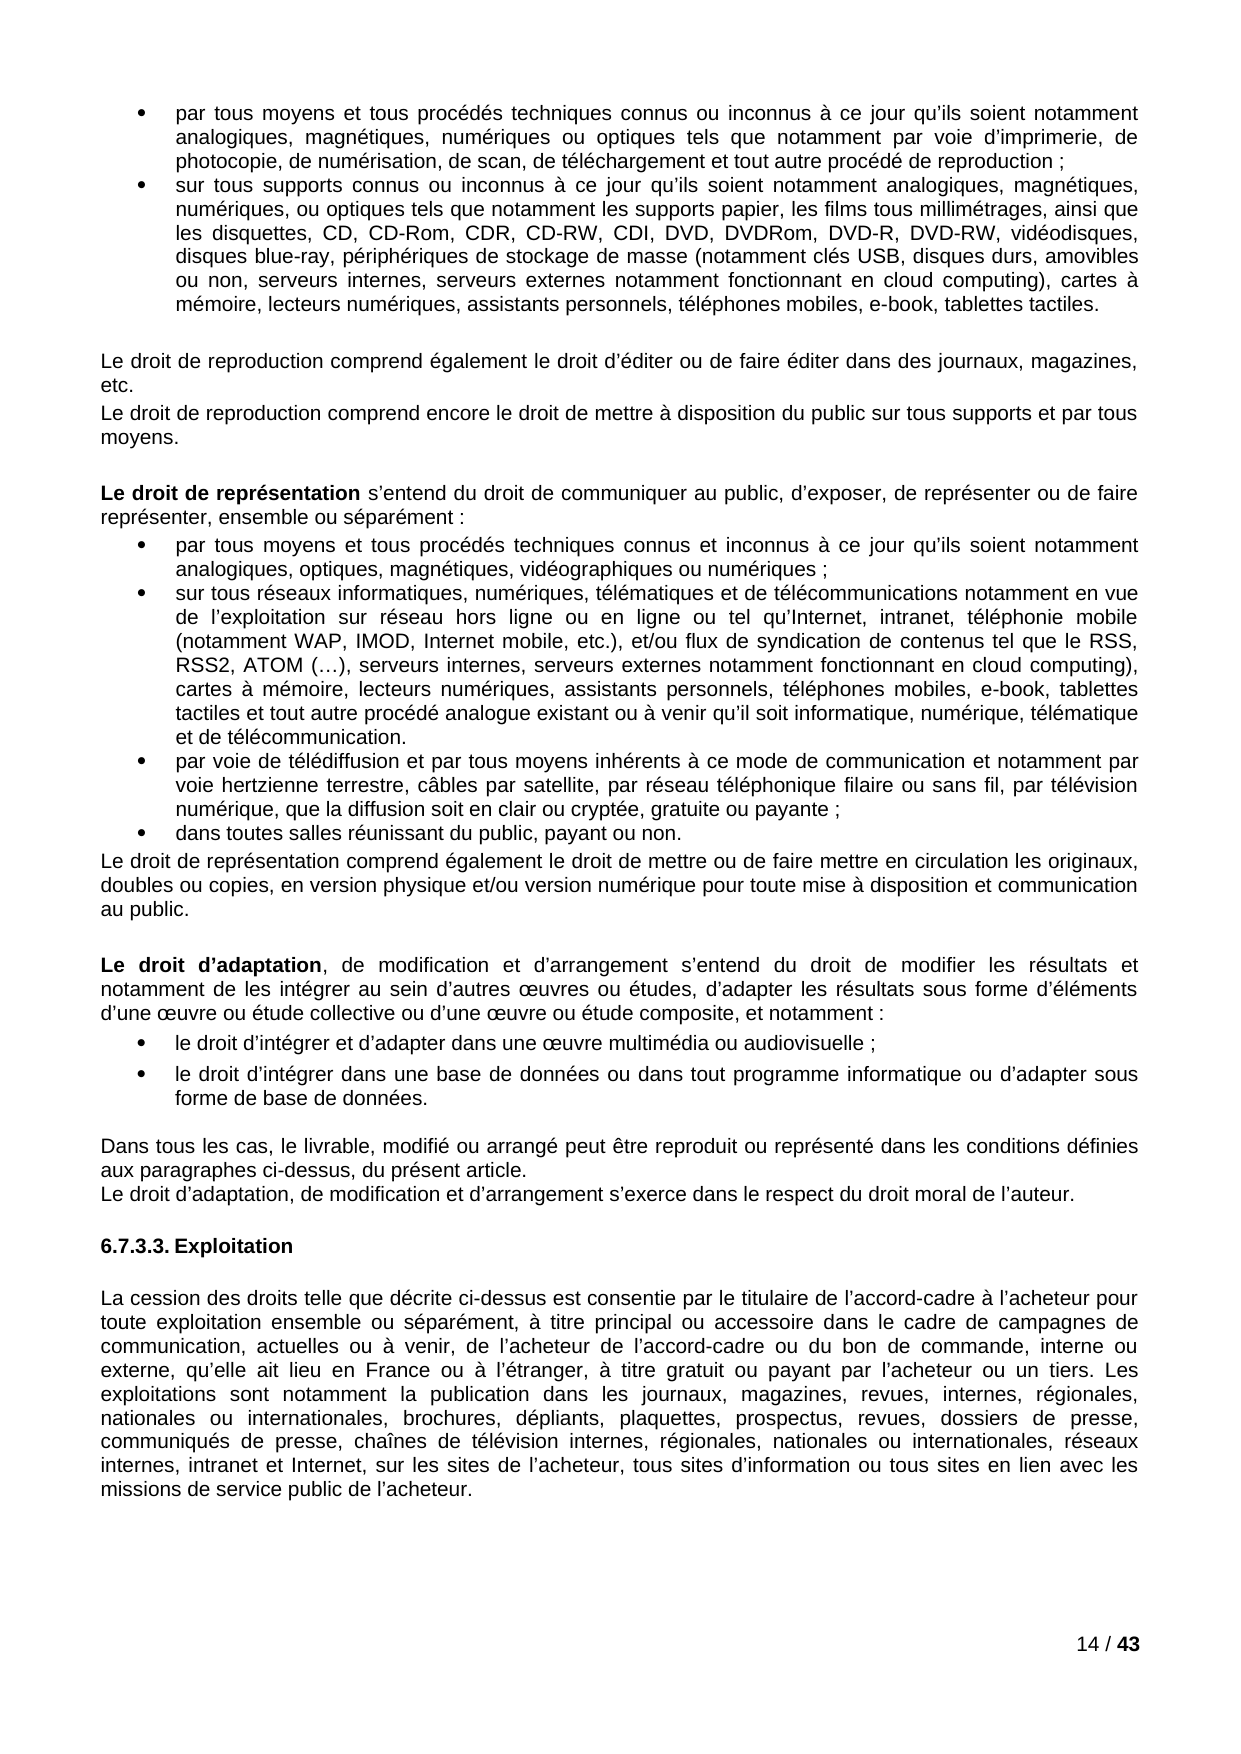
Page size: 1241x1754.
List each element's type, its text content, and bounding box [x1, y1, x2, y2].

text Le droit de reproduction comprend également le droit d’éditer ou de faire éditer dans des journaux, magazines, etc. [100, 348, 1140, 396]
list sur tous supports connus ou inconnus à ce jour qu’ils soient notamment analogiques, magnétiques, numériques, ou optiques tels que notamment les supports papier, les films tous millimétrages, ainsi que les disquettes, CD, CD-Rom, CDR, CD-RW, CDI, DVD, DVDRom, DVD-R, DVD-RW, vidéodisques, disques blue-ray, périphériques de stockage de masse (notamment clés USB, disques durs, amovibles ou non, serveurs internes, serveurs externes notamment fonctionnant en cloud computing), cartes à mémoire, lecteurs numériques, assistants personnels, téléphones mobiles, e-book, tablettes tactiles. [138, 172, 1140, 316]
text Le droit de représentation s’entend du droit de communiquer au public, d’exposer, de représenter ou de faire représenter, ensemble ou séparément : [100, 481, 1140, 529]
list par tous moyens et tous procédés techniques connus et inconnus à ce jour qu’ils soient notamment analogiques, optiques, magnétiques, vidéographiques ou numériques ; [138, 533, 1140, 581]
list par voie de télédiffusion et par tous moyens inhérents à ce mode de communication et notamment par voie hertzienne terrestre, câbles par satellite, par réseau téléphonique filaire ou sans fil, par télévision numérique, que la diffusion soit en clair ou cryptée, gratuite ou payante ; [138, 749, 1140, 821]
text Le droit de représentation comprend également le droit de mettre ou de faire mettre en circulation les originaux, doubles ou copies, en version physique et/ou version numérique pour toute mise à disposition et communication au public. [100, 849, 1140, 921]
text Le droit d’adaptation, de modification et d’arrangement s’exerce dans le respect du droit moral de l’auteur. [100, 1181, 1140, 1205]
list dans toutes salles réunissant du public, payant ou non. [138, 821, 1140, 845]
text La cession des droits telle que décrite ci-dessus est consentie par le titulaire de l’accord-cadre à l’acheteur pour toute exploitation ensemble ou séparément, à titre principal ou accessoire dans le cadre de campagnes de communication, actuelles ou à venir, de l’acheteur de l’accord-cadre ou du bon de commande, interne ou externe, qu’elle ait lieu en France ou à l’étranger, à titre gratuit ou payant par l’acheteur ou un tiers. Les exploitations sont notamment la publication dans les journaux, magazines, revues, internes, régionales, nationales ou internationales, brochures, dépliants, plaquettes, prospectus, revues, dossiers de presse, communiqués de presse, chaînes de télévision internes, régionales, nationales ou internationales, réseaux internes, intranet et Internet, sur les sites de l’acheteur, tous sites d’information ou tous sites en lien avec les missions de service public de l’acheteur. [100, 1286, 1140, 1501]
list le droit d’intégrer dans une base de données ou dans tout programme informatique ou d’adapter sous forme de base de données. [138, 1062, 1140, 1109]
list sur tous réseaux informatiques, numériques, télématiques et de télécommunications notamment en vue de l’exploitation sur réseau hors ligne ou en ligne ou tel qu’Internet, intranet, téléphonie mobile (notamment WAP, IMOD, Internet mobile, etc.), et/ou flux de syndication de contenus tel que le RSS, RSS2, ATOM (…), serveurs internes, serveurs externes notamment fonctionnant en cloud computing), cartes à mémoire, lecteurs numériques, assistants personnels, téléphones mobiles, e-book, tablettes tactiles et tout autre procédé analogue existant ou à venir qu’il soit informatique, numérique, télématique et de télécommunication. [138, 581, 1140, 749]
text Dans tous les cas, le livrable, modifié ou arrangé peut être reproduit ou représenté dans les conditions définies aux paragraphes ci-dessus, du présent article. [100, 1133, 1140, 1181]
list par tous moyens et tous procédés techniques connus ou inconnus à ce jour qu’ils soient notamment analogiques, magnétiques, numériques ou optiques tels que notamment par voie d’imprimerie, de photocopie, de numérisation, de scan, de téléchargement et tout autre procédé de reproduction ; [138, 100, 1140, 172]
text Le droit de reproduction comprend encore le droit de mettre à disposition du public sur tous supports et par tous moyens. [100, 401, 1140, 448]
list le droit d’intégrer et d’adapter dans une œuvre multimédia ou audiovisuelle ; [138, 1031, 1140, 1055]
text Le droit d’adaptation, de modification et d’arrangement s’entend du droit de modifier les résultats et notamment de les intégrer au sein d’autres œuvres ou études, d’adapter les résultats sous forme d’éléments d’une œuvre ou étude collective ou d’une œuvre ou étude composite, et notamment : [100, 953, 1140, 1025]
subtitle Exploitation [100, 1233, 1140, 1257]
